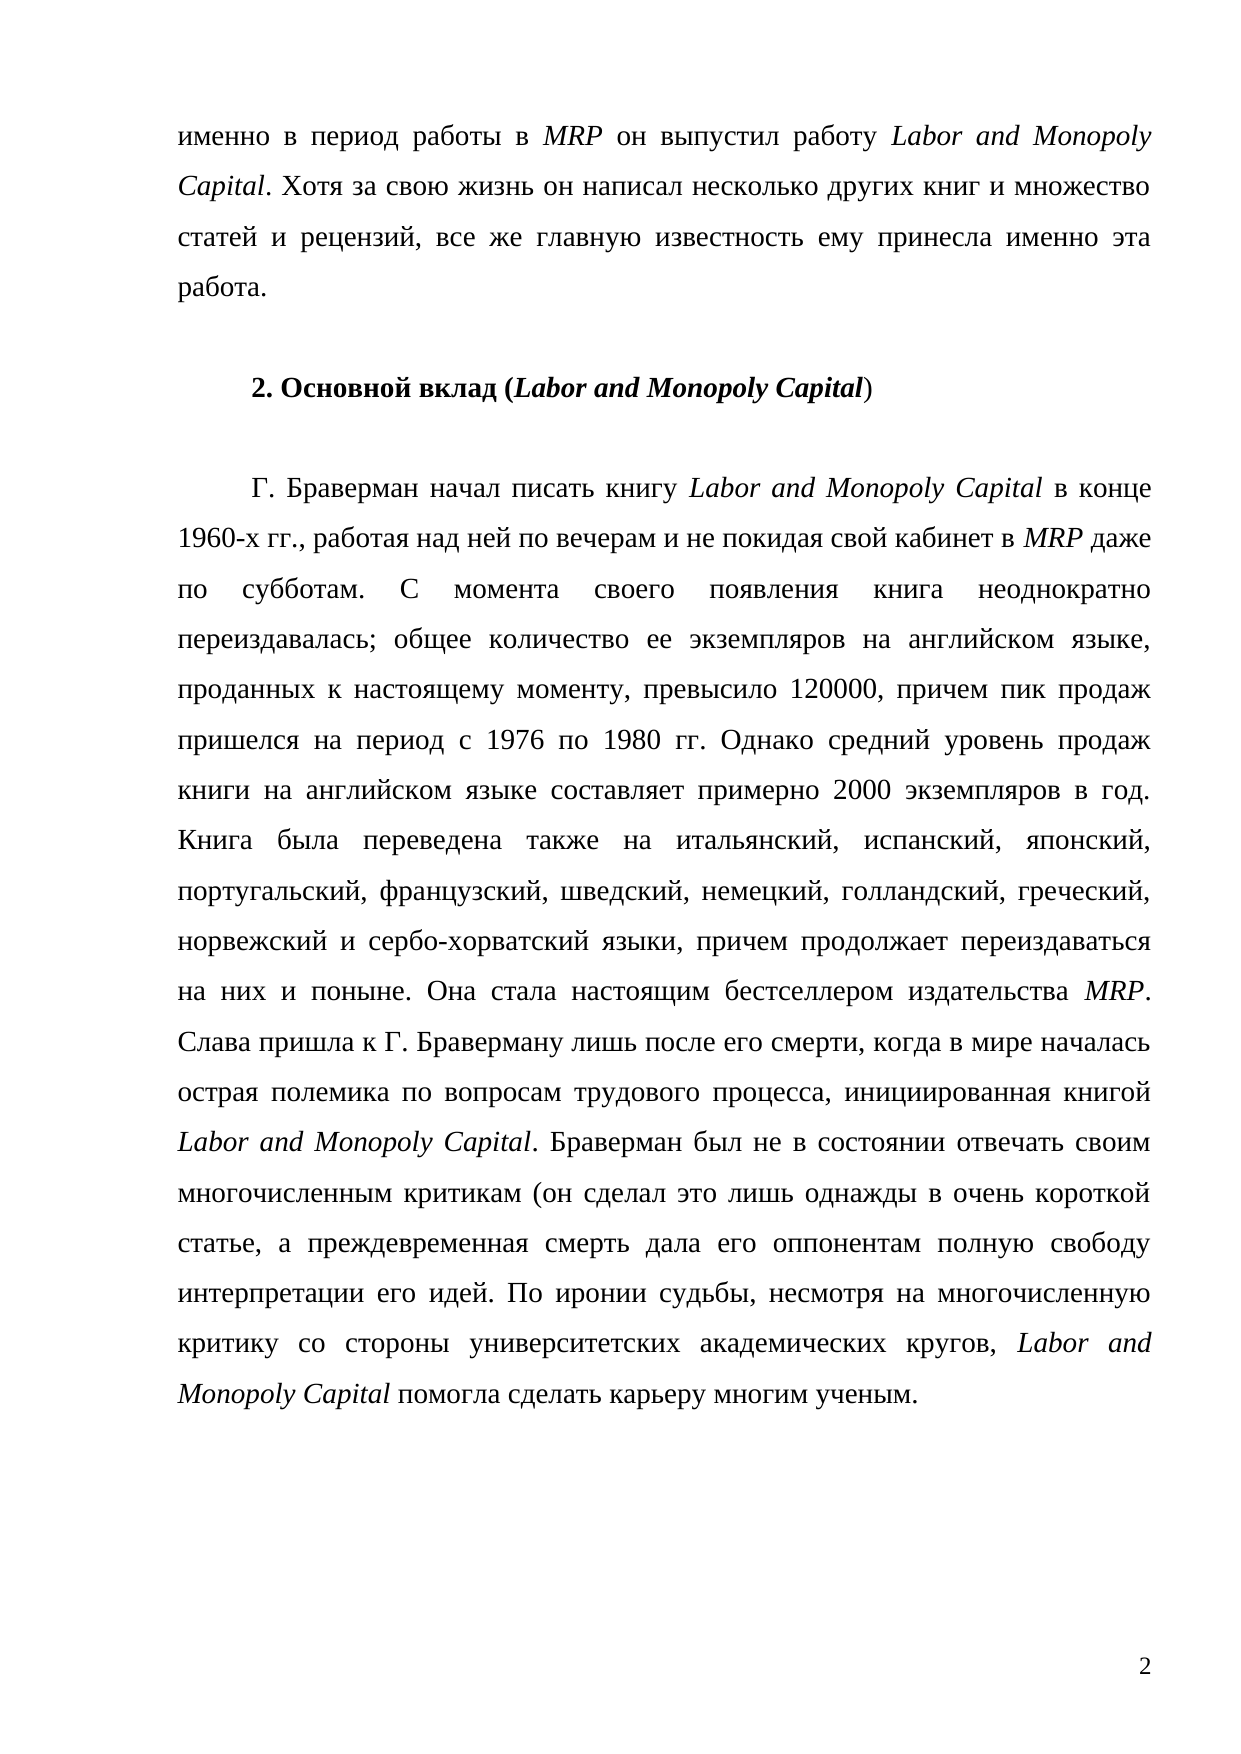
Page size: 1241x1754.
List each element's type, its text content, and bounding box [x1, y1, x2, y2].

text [177, 118, 1152, 303]
text Г. Браверман начал писать книгу Labor and Monopoly Capital в конце 1960-х гг., работая над ней по вечерам и не покидая свой кабинет в MRP даже по субботам. С момента своего появления книга неоднократно переиздавалась; общее количество ее экземпляров на английском языке, проданных к настоящему моменту, превысило 120000, причем пик продаж пришелся на период с 1976 по 1980 гг. Однако средний уровень продаж книги на английском языке составляет примерно 2000 экземпляров в год. Книга была переведена также на итальянский, испанский, японский, португальский, французский, шведский, немецкий, голландский, греческий, норвежский и сербо-хорватский языки, причем продолжает переиздаваться на них и поныне. Она стала настоящим бестселлером издательства MRP. Слава пришла к Г. Браверману лишь после его смерти, когда в мире началась острая полемика по вопросам трудового процесса, инициированная книгой Labor and Monopoly Capital. Браверман был не в состоянии отвечать своим многочисленным критикам (он сделал это лишь однажды в очень короткой статье, а преждевременная смерть дала его оппонентам полную свободу интерпретации его идей. По иронии судьбы, несмотря на многочисленную критику со стороны университетских академических кругов, Labor and Monopoly Capital помогла сделать карьеру многим ученым. [177, 470, 1152, 1409]
text 2. Основной вклад (Labor and Monopoly Capital) [177, 370, 1152, 403]
